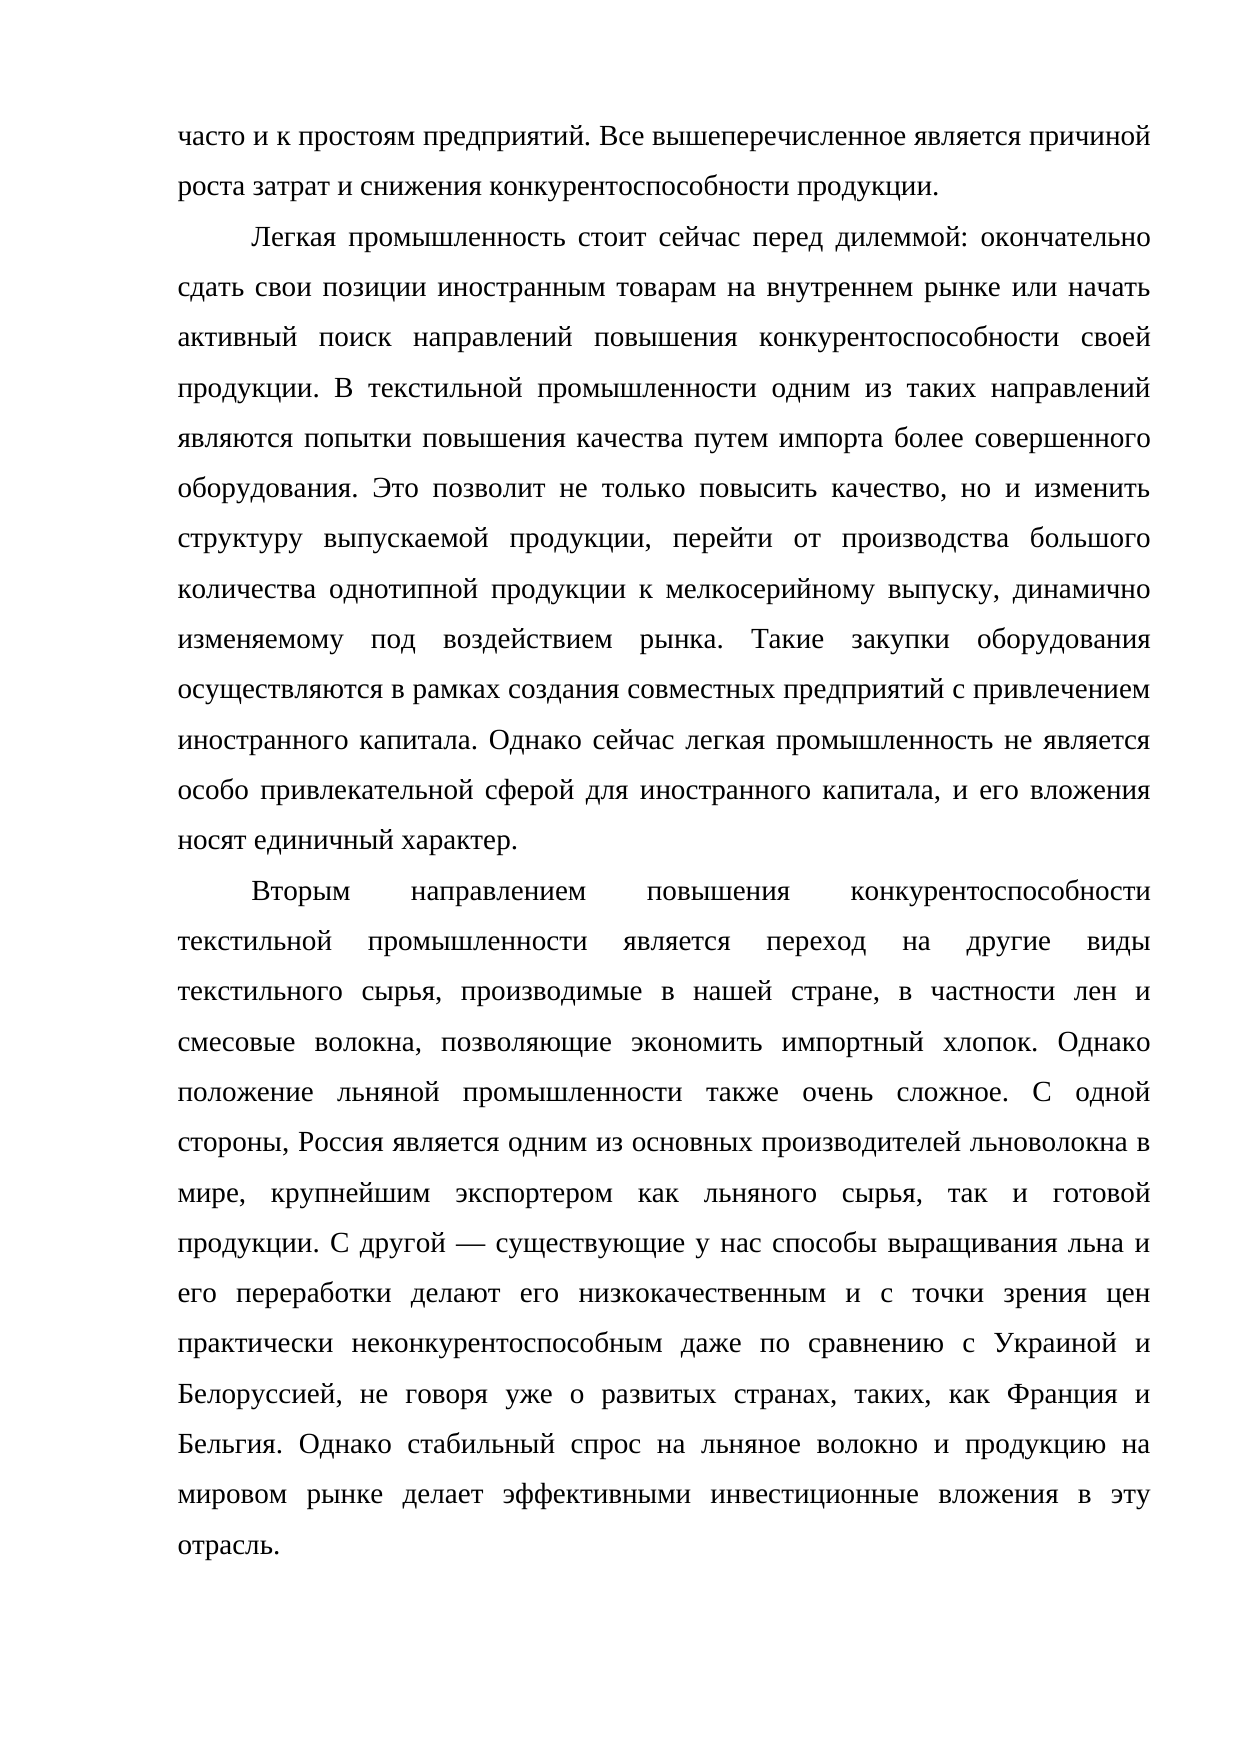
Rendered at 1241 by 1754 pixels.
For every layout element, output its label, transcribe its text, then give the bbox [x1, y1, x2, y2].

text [177, 118, 1152, 202]
text Вторым направлением повышения конкурентоспособности текстильной промышленности является переход на другие виды текстильного сырья, производимые в нашей стране, в частности лен и смесовые волокна, позволяющие экономить импортный хлопок. Однако положение льняной промышленности также очень сложное. С одной стороны, Россия является одним из основных производителей льноволокна в мире, крупнейшим экспортером как льняного сырья, так и готовой продукции. С другой — существующие у нас способы выращивания льна и его переработки делают его низкокачественным и с точки зрения цен практически неконкурентоспособным даже по сравнению с Украиной и Белоруссией, не говоря уже о развитых странах, таких, как Франция и Бельгия. Однако стабильный спрос на льняное волокно и продукцию на мировом рынке делает эффективными инвестиционные вложения в эту отрасль. [177, 873, 1152, 1560]
text Легкая промышленность стоит сейчас перед дилеммой: окончательно сдать свои позиции иностранным товарам на внутреннем рынке или начать активный поиск направлений повышения конкурентоспособности своей продукции. В текстильной промышленности одним из таких направлений являются попытки повышения качества путем импорта более совершенного оборудования. Это позволит не только повысить качество, но и изменить структуру выпускаемой продукции, перейти от производства большого количества однотипной продукции к мелкосерийному выпуску, динамично изменяемому под воздействием рынка. Такие закупки оборудования осуществляются в рамках создания совместных предприятий с привлечением иностранного капитала. Однако сейчас легкая промышленность не является особо привлекательной сферой для иностранного капитала, и его вложения носят единичный характер. [177, 219, 1152, 856]
